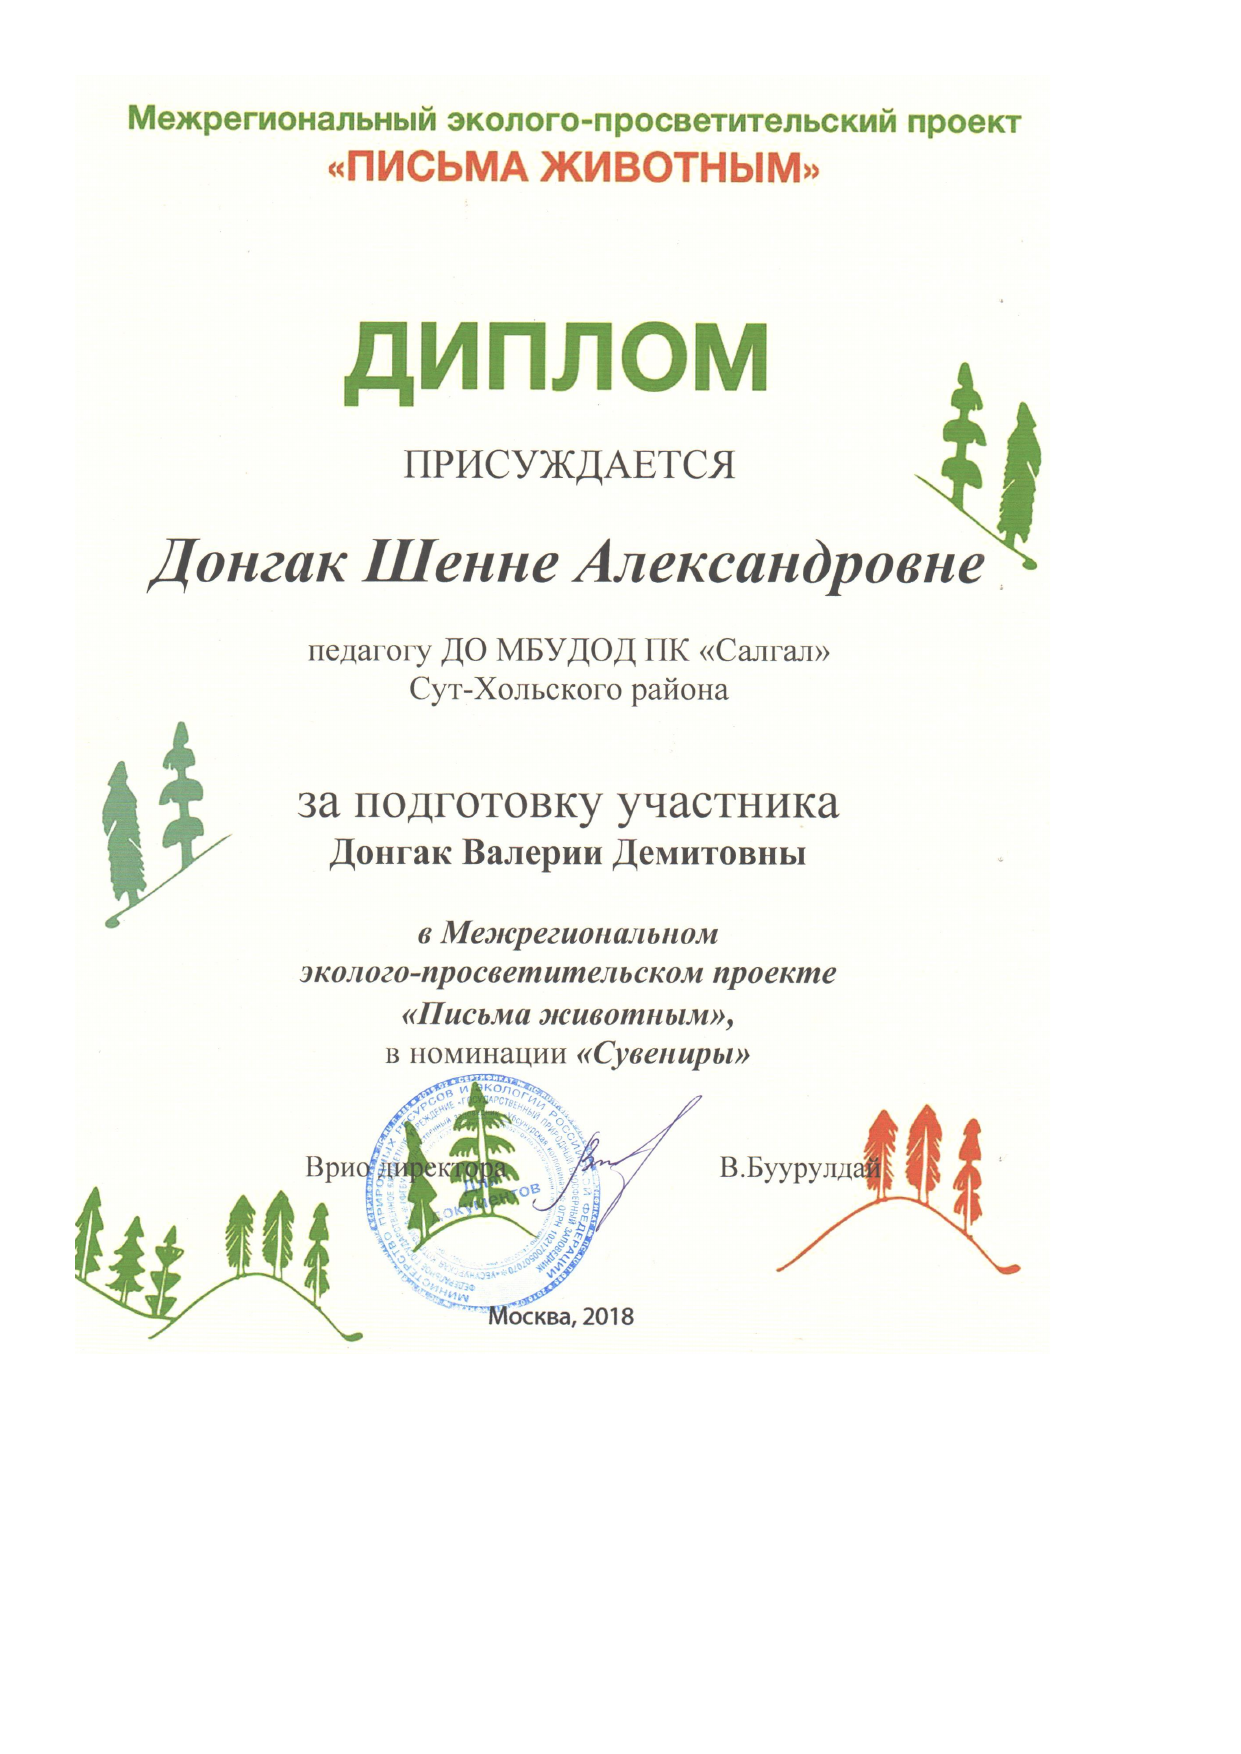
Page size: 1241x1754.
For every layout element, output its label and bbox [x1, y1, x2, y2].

picture [75, 75, 1050, 1354]
